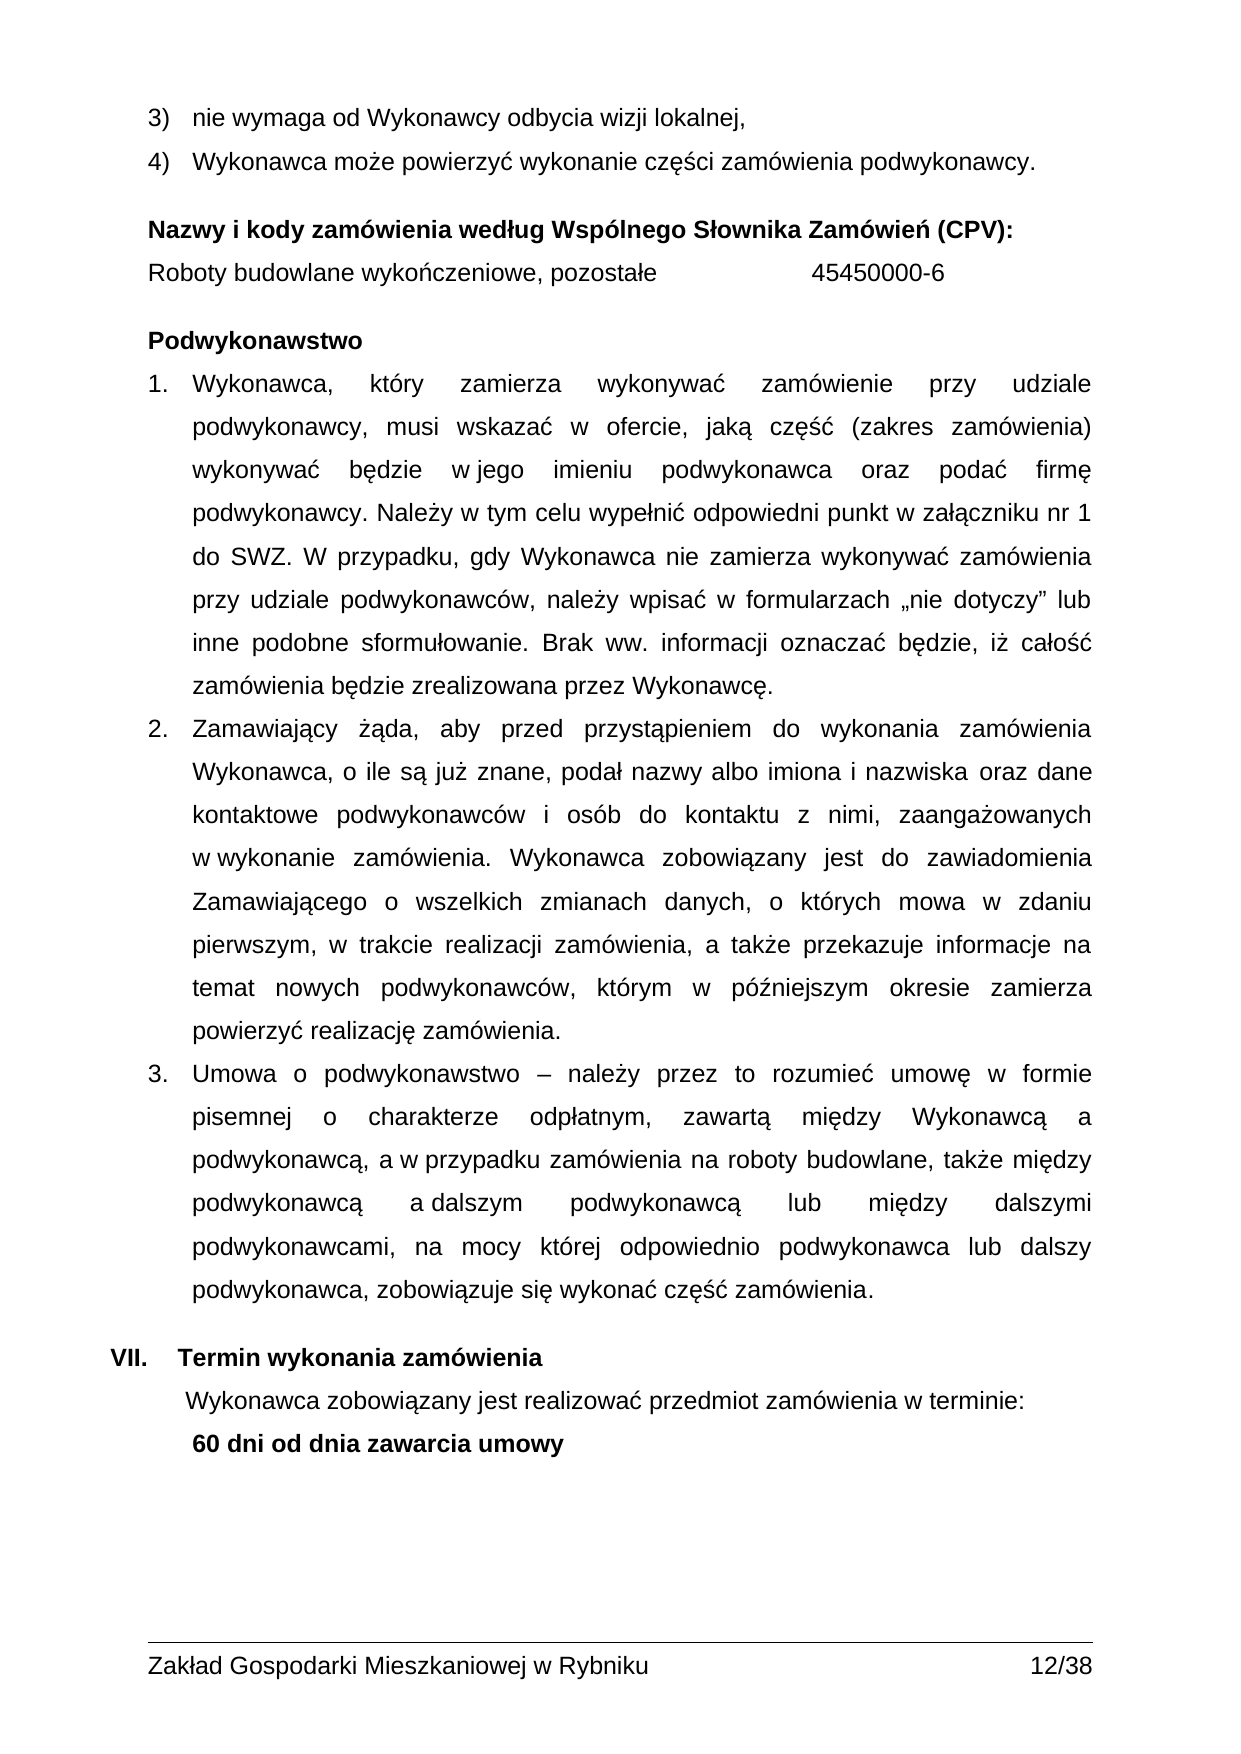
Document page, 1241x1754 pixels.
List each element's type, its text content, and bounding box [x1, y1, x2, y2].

list Wykonawca może powierzyć wykonanie części zamówienia podwykonawcy. [148, 147, 1093, 175]
list nie wymaga od Wykonawcy odbycia wizji lokalnej, [148, 103, 1093, 132]
text 60 dni od dnia zawarcia umowy [192, 1429, 1093, 1458]
list Wykonawca, który zamierza wykonywać zamówienie przy udziale podwykonawcy, musi wskazać w ofercie, jaką część (zakres zamówienia) wykonywać będzie w jego imieniu podwykonawca oraz podać firmę podwykonawcy. Należy w tym celu wypełnić odpowiedni punkt w załączniku nr 1 do SWZ. W przypadku, gdy Wykonawca nie zamierza wykonywać zamówienia przy udziale podwykonawców, należy wpisać w formularzach „nie dotyczy” lub inne podobne sformułowanie. Brak ww. informacji oznaczać będzie, iż całość zamówienia będzie zrealizowana przez Wykonawcę. [148, 369, 1093, 700]
list Zamawiający żąda, aby przed przystąpieniem do wykonania zamówienia Wykonawca, o ile są już znane, podał nazwy albo imiona i nazwiska oraz dane kontaktowe podwykonawców i osób do kontaktu z nimi, zaangażowanych w wykonanie zamówienia. Wykonawca zobowiązany jest do zawiadomienia Zamawiającego o wszelkich zmianach danych, o których mowa w zdaniu pierwszym, w trakcie realizacji zamówienia, a także przekazuje informacje na temat nowych podwykonawców, którym w późniejszym okresie zamierza powierzyć realizację zamówienia. [148, 714, 1093, 1045]
text Wykonawca zobowiązany jest realizować przedmiot zamówienia w terminie: [185, 1386, 1093, 1415]
text Nazwy i kody zamówienia według Wspólnego Słownika Zamówień (CPV): [148, 215, 1093, 243]
subtitle Termin wykonania zamówienia [148, 1343, 1093, 1372]
text Podwykonawstwo [148, 326, 1093, 355]
list Umowa o podwykonawstwo – należy przez to rozumieć umowę w formie pisemnej o charakterze odpłatnym, zawartą między Wykonawcą a podwykonawcą, a w przypadku zamówienia na roboty budowlane, także między podwykonawcą a dalszym podwykonawcą lub między dalszymi podwykonawcami, na mocy której odpowiednio podwykonawca lub dalszy podwykonawca, zobowiązuje się wykonać część zamówienia. [148, 1059, 1093, 1303]
text Roboty budowlane wykończeniowe, pozostałe 45450000-6 [148, 258, 1093, 287]
